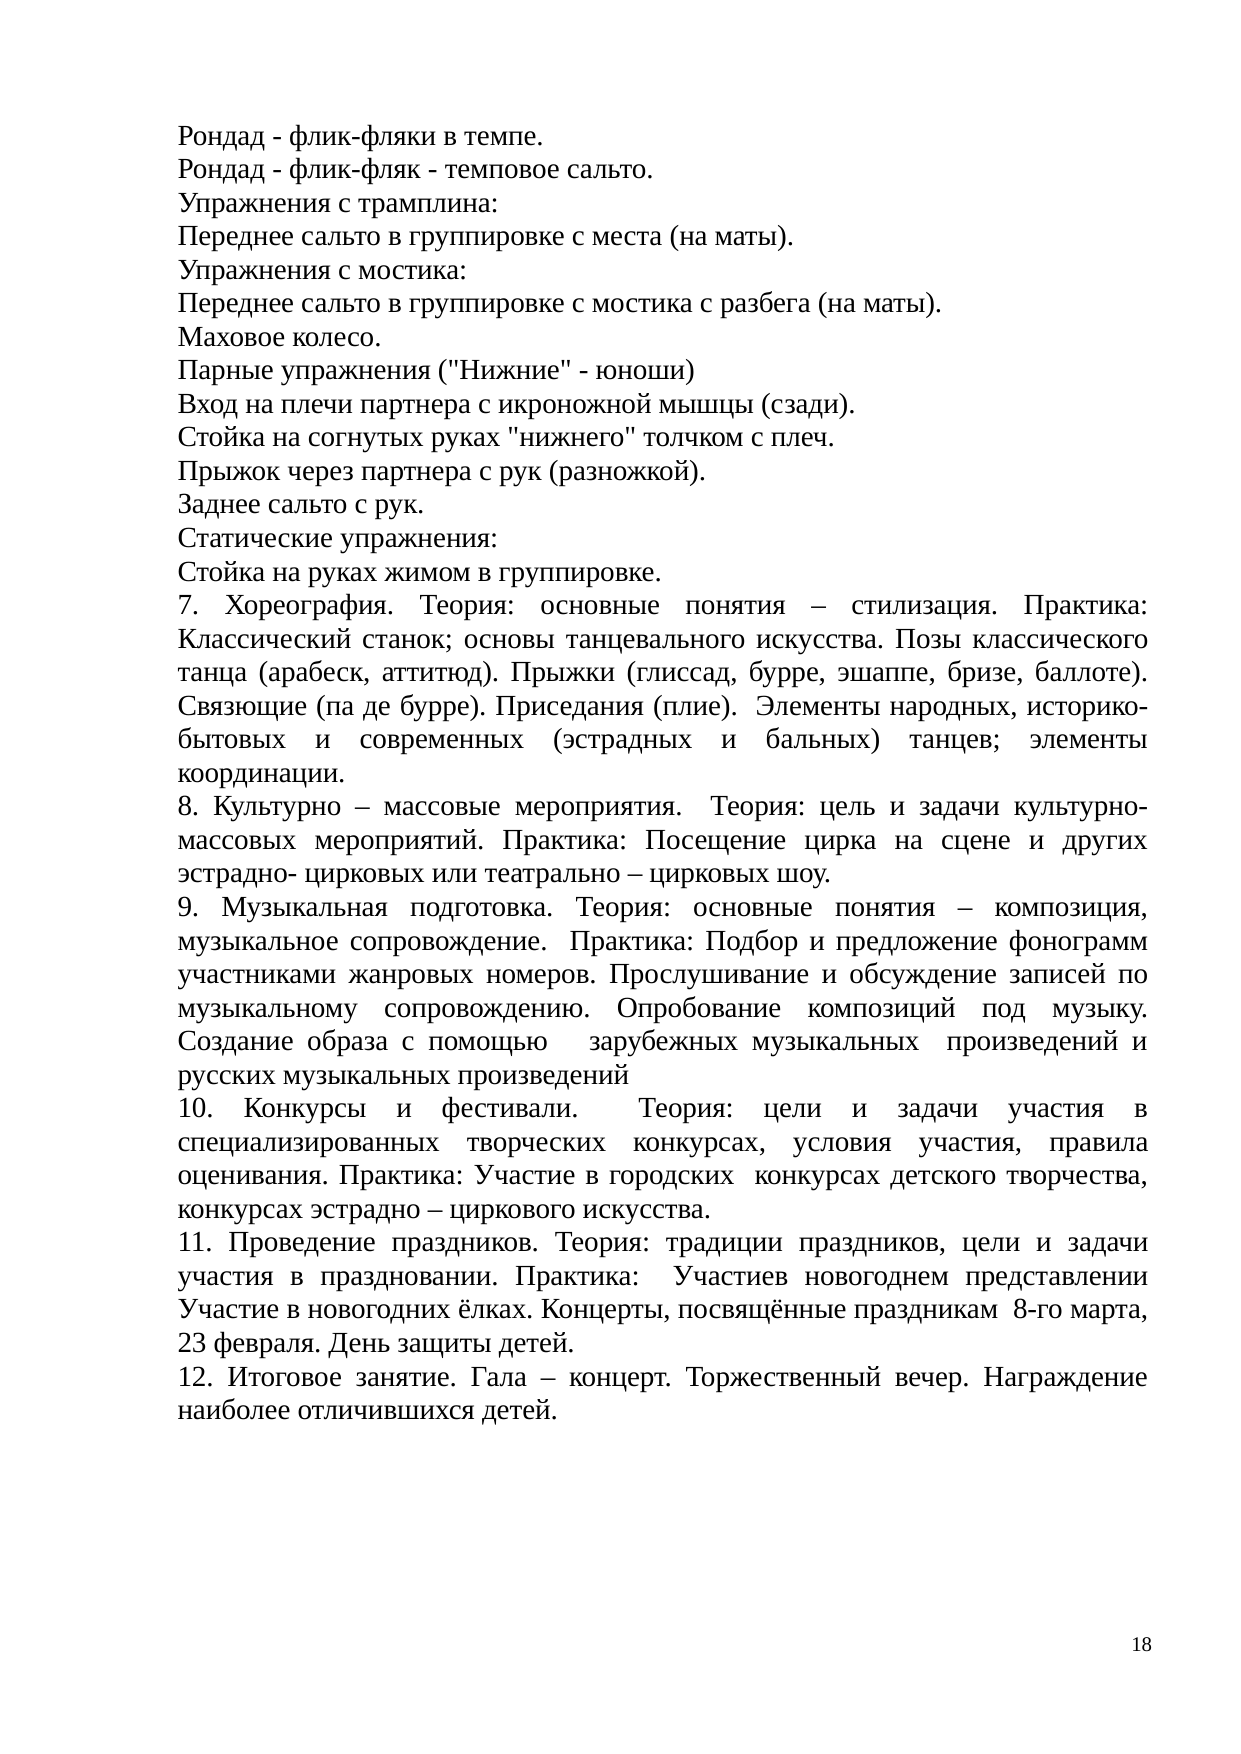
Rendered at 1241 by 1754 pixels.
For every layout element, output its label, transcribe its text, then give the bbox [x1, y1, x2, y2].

text 7. Хореография. Теория: основные понятия – стилизация. Практика: Классический станок; основы танцевального искусства. Позы классического танца (арабеск, аттитюд). Прыжки (глиссад, бурре, эшаппе, бризе, баллоте). Связющие (па де бурре). Приседания (плие). Элементы народных, историко-бытовых и современных (эстрадных и бальных) танцев; элементы координации. [177, 588, 1149, 789]
text Статические упражнения: [177, 521, 1149, 554]
text Рондад - флик-фляк - темповое сальто. [177, 152, 1149, 185]
text Стойка на согнутых руках "нижнего" толчком с плеч. [177, 420, 1149, 453]
text Маховое колесо. [177, 319, 1149, 353]
text Упражнения с мостика: [177, 252, 1149, 286]
text Переднее сальто в группировке с мостика с разбега (на маты). [177, 286, 1149, 319]
text Рондад - флик-фляки в темпе. [177, 118, 1149, 152]
text Переднее сальто в группировке с места (на маты). [177, 219, 1149, 252]
text 12. Итоговое занятие. Гала – концерт. Торжественный вечер. Награждение наиболее отличившихся детей. [177, 1359, 1149, 1426]
text 9. Музыкальная подготовка. Теория: основные понятия – композиция, музыкальное сопровождение. Практика: Подбор и предложение фонограмм участниками жанровых номеров. Прослушивание и обсуждение записей по музыкальному сопровождению. Опробование композиций под музыку. Создание образа с помощью зарубежных музыкальных произведений и русских музыкальных произведений [177, 889, 1149, 1091]
text 10. Конкурсы и фестивали. Теория: цели и задачи участия в специализированных творческих конкурсах, условия участия, правила оценивания. Практика: Участие в городских конкурсах детского творчества, конкурсах эстрадно – циркового искусства. [177, 1091, 1149, 1225]
text Стойка на руках жимом в группировке. [177, 554, 1149, 588]
text 11. Проведение праздников. Теория: традиции праздников, цели и задачи участия в праздновании. Практика: Участиев новогоднем представлении Участие в новогодних ёлках. Концерты, посвящённые праздникам 8-го марта, 23 февраля. День защиты детей. [177, 1225, 1149, 1359]
text Парные упражнения ("Нижние" - юноши) [177, 353, 1149, 386]
text Вход на плечи партнера с икроножной мышцы (сзади). [177, 386, 1149, 420]
text Прыжок через партнера с рук (разножкой). [177, 453, 1149, 487]
text Упражнения с трамплина: [177, 185, 1149, 219]
text 8. Культурно – массовые мероприятия. Теория: цель и задачи культурно- массовых мероприятий. Практика: Посещение цирка на сцене и других эстрадно- цирковых или театрально – цирковых шоу. [177, 789, 1149, 889]
text Заднее сальто с рук. [177, 487, 1149, 521]
